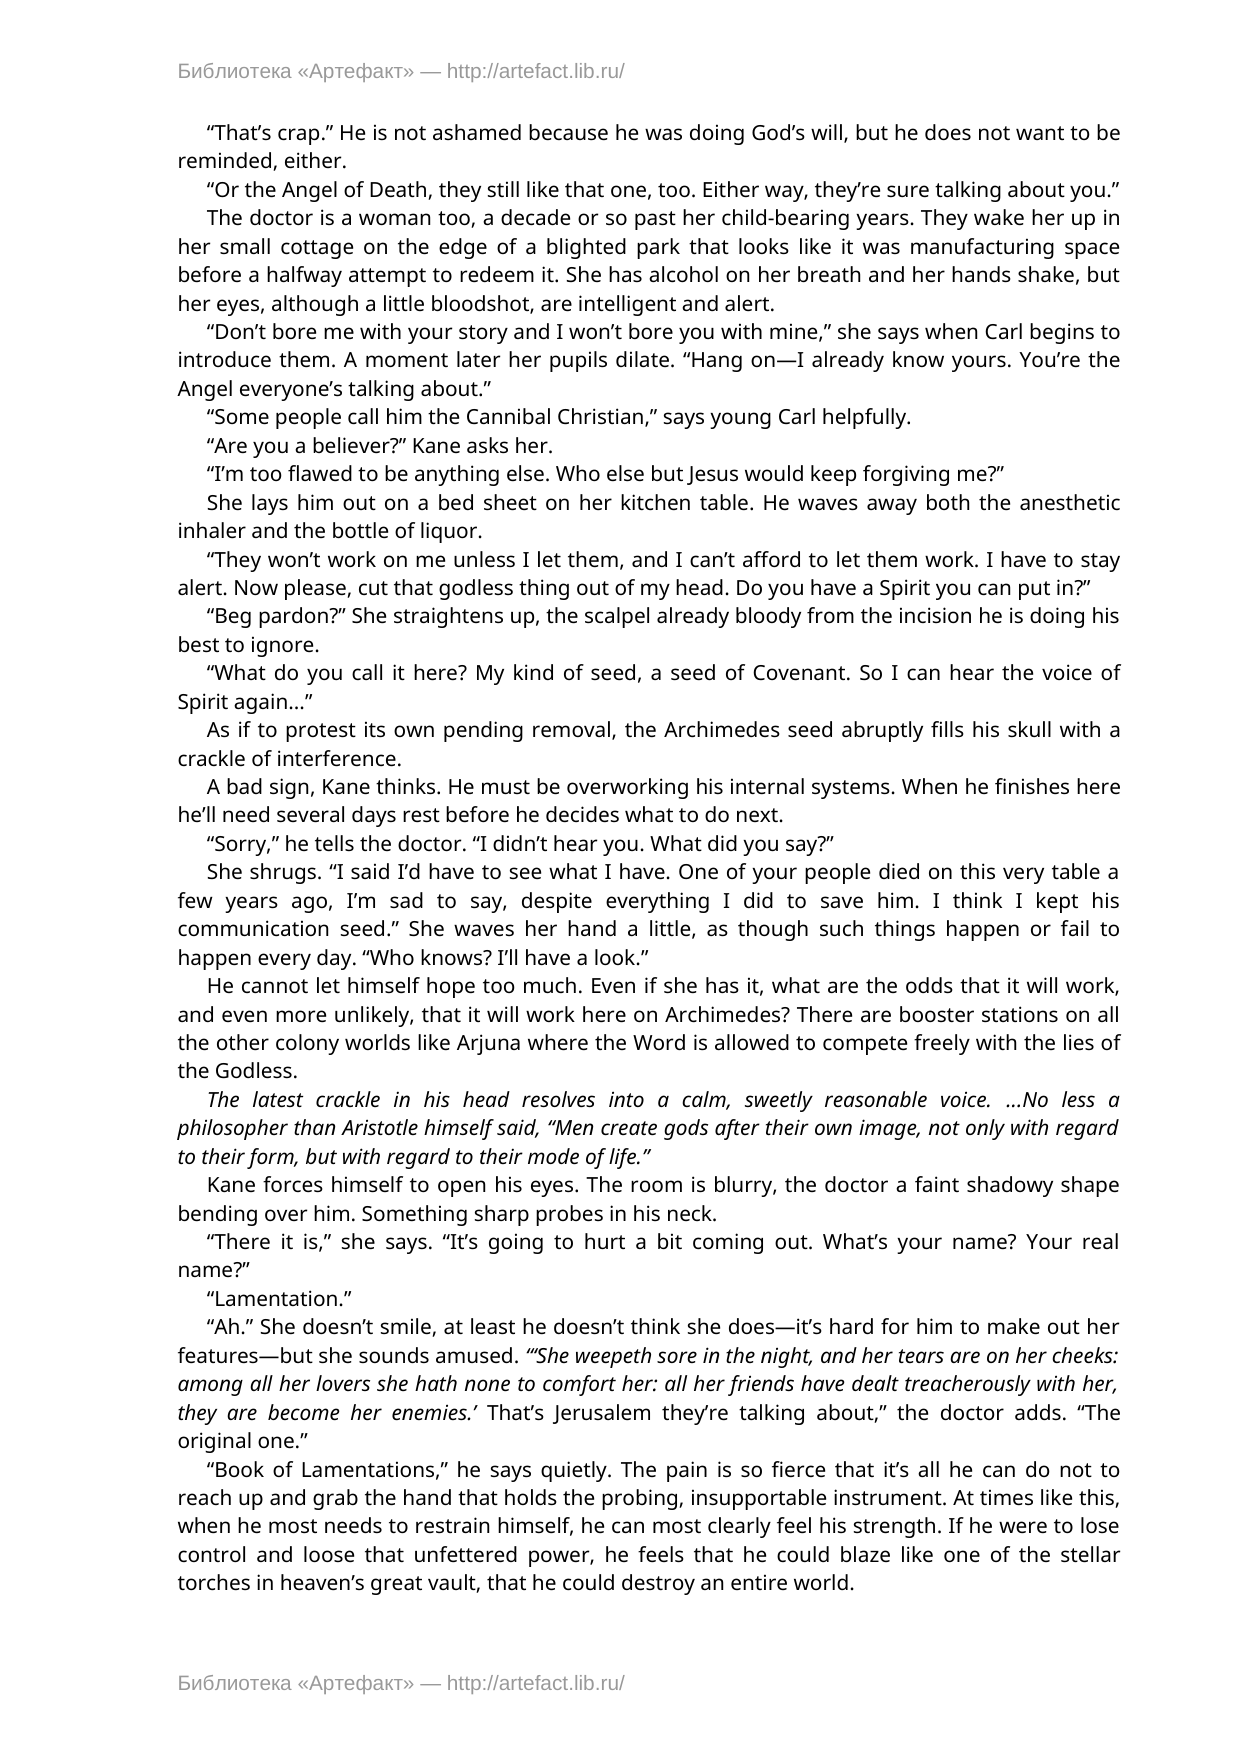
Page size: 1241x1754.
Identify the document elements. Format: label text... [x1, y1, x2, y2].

text “That’s crap.” He is not ashamed because he was doing God’s will, but he does not want to be reminded, either. [177, 118, 1122, 175]
text “Are you a believer?” Kane asks her. [177, 431, 1122, 459]
text “Beg pardon?” She straightens up, the scalpel already bloody from the incision he is doing his best to ignore. [177, 602, 1122, 658]
text “Sorry,” he tells the doctor. “I didn’t hear you. What did you say?” [177, 829, 1122, 857]
text “I’m too flawed to be anything else. Who else but Jesus would keep forgiving me?” [177, 459, 1122, 488]
text She shrugs. “I said I’d have to see what I have. One of your people died on this very table a few years ago, I’m sad to say, despite everything I did to save him. I think I kept his communication seed.” She waves her hand a little, as though such things happen or fail to happen every day. “Who knows? I’ll have a look.” [177, 857, 1122, 971]
text “They won’t work on me unless I let them, and I can’t afford to let them work. I have to stay alert. Now please, cut that godless thing out of my head. Do you have a Spirit you can put in?” [177, 545, 1122, 602]
text The latest crackle in his head resolves into a calm, sweetly reasonable voice. ...No less a philosopher than Aristotle himself said, “Men create gods after their own image, not only with regard to their form, but with regard to their mode of life.” [177, 1085, 1122, 1170]
text As if to protest its own pending removal, the Archimedes seed abruptly fills his skull with a crackle of interference. [177, 715, 1122, 772]
text “Some people call him the Cannibal Christian,” says young Carl helpfully. [177, 402, 1122, 431]
text She lays him out on a bed sheet on her kitchen table. He waves away both the anesthetic inhaler and the bottle of liquor. [177, 488, 1122, 545]
text Kane forces himself to open his eyes. The room is blurry, the doctor a faint shadowy shape bending over him. Something sharp probes in his neck. [177, 1170, 1122, 1227]
text “Or the Angel of Death, they still like that one, too. Either way, they’re sure talking about you.” [177, 175, 1122, 203]
text “Lamentation.” [177, 1284, 1122, 1312]
text “There it is,” she says. “It’s going to hurt a bit coming out. What’s your name? Your real name?” [177, 1227, 1122, 1284]
text “Ah.” She doesn’t smile, at least he doesn’t think she does—it’s hard for him to make out her features—but she sounds amused. “‘She weepeth sore in the night, and her tears are on her cheeks: among all her lovers she hath none to comfort her: all her friends have dealt treacherously with her, they are become her enemies.’ That’s Jerusalem they’re talking about,” the doctor adds. “The original one.” [177, 1312, 1122, 1455]
text “What do you call it here? My kind of seed, a seed of Covenant. So I can hear the voice of Spirit again...” [177, 658, 1122, 715]
text “Don’t bore me with your story and I won’t bore you with mine,” she says when Carl begins to introduce them. A moment later her pupils dilate. “Hang on—I already know yours. You’re the Angel everyone’s talking about.” [177, 317, 1122, 402]
text The doctor is a woman too, a decade or so past her child-bearing years. They wake her up in her small cottage on the edge of a blighted park that looks like it was manufacturing space before a halfway attempt to redeem it. She has alcohol on her breath and her hands shake, but her eyes, although a little bloodshot, are intelligent and alert. [177, 203, 1122, 317]
text A bad sign, Kane thinks. He must be overworking his internal systems. When he finishes here he’ll need several days rest before he decides what to do next. [177, 772, 1122, 829]
text He cannot let himself hope too much. Even if she has it, what are the odds that it will work, and even more unlikely, that it will work here on Archimedes? There are booster stations on all the other colony worlds like Arjuna where the Word is allowed to compete freely with the lies of the Godless. [177, 971, 1122, 1085]
text “Book of Lamentations,” he says quietly. The pain is so fierce that it’s all he can do not to reach up and grab the hand that holds the probing, insupportable instrument. At times like this, when he most needs to restrain himself, he can most clearly feel his strength. If he were to lose control and loose that unfettered power, he feels that he could blaze like one of the stellar torches in heaven’s great vault, that he could destroy an entire world. [177, 1455, 1122, 1597]
